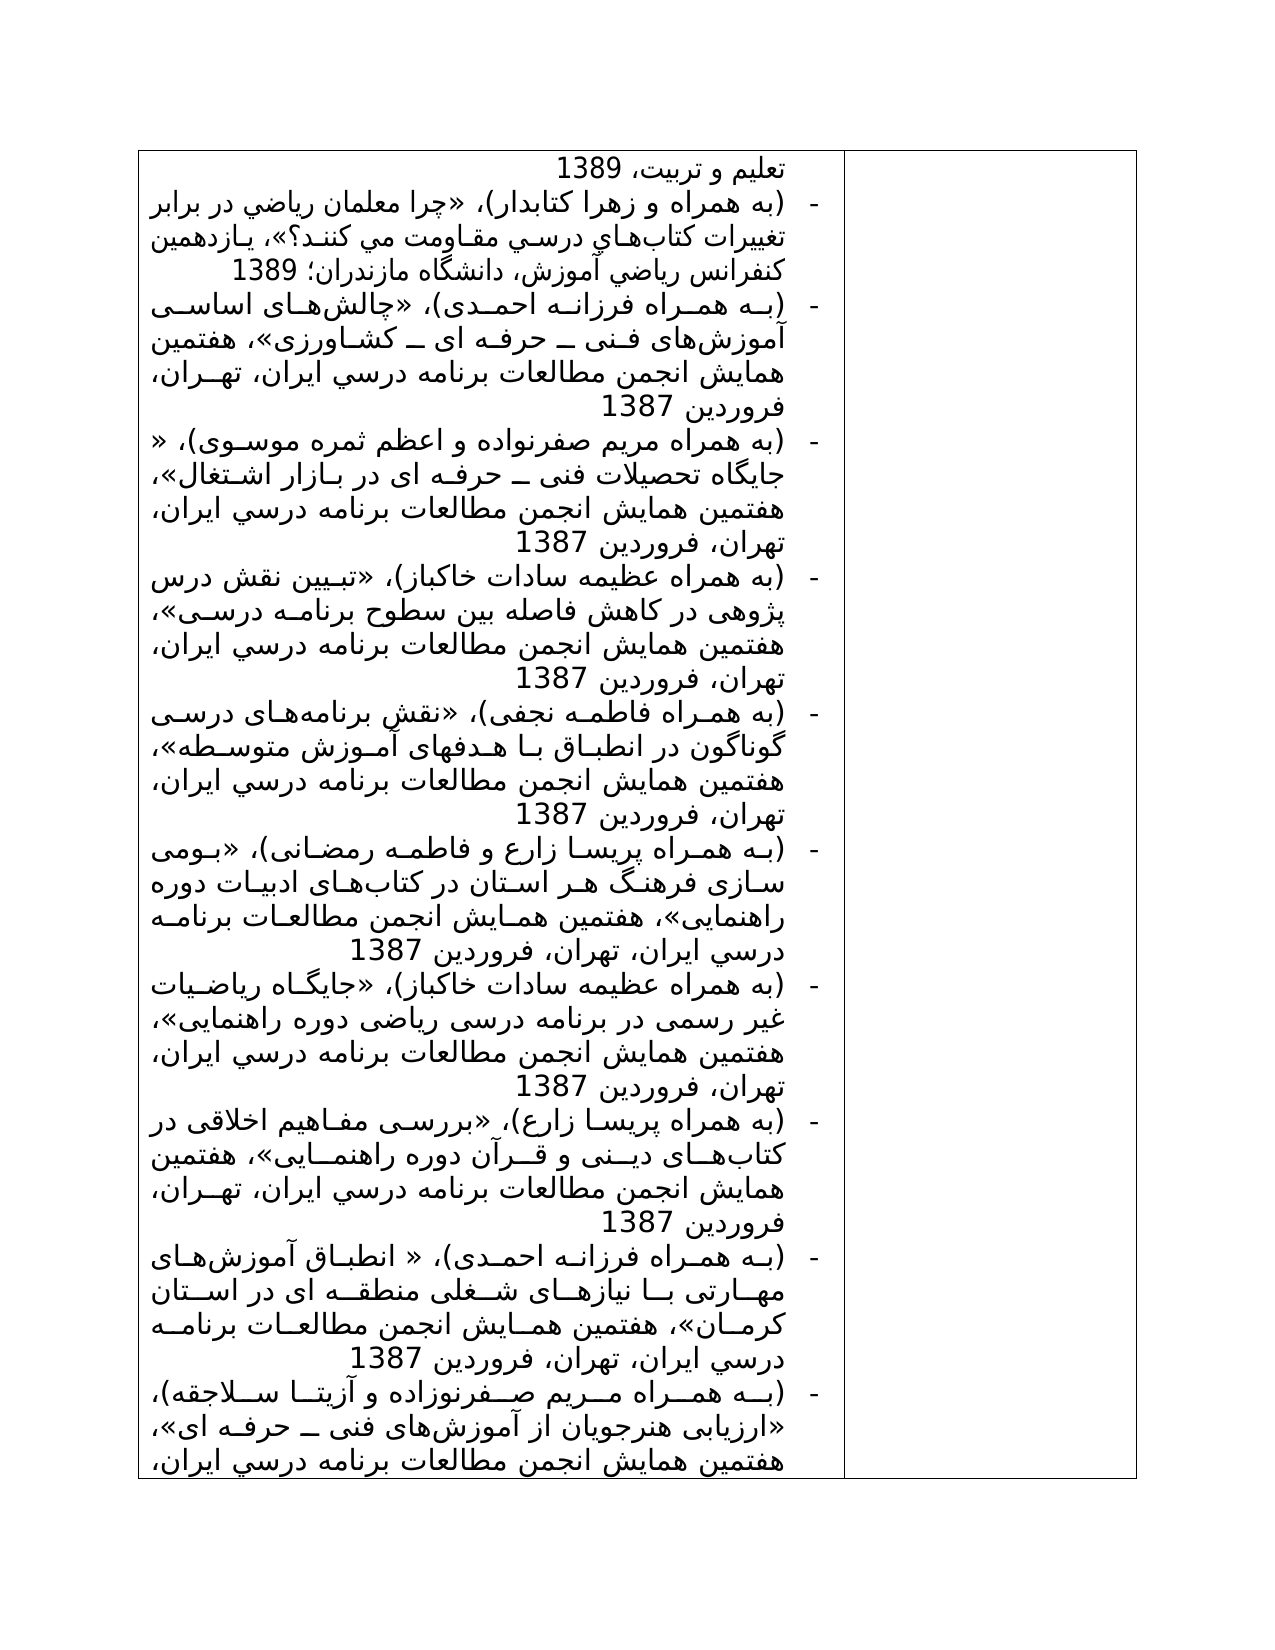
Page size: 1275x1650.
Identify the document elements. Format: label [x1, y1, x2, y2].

table_cell [845, 151, 1136, 1477]
table_cell [139, 151, 844, 1477]
